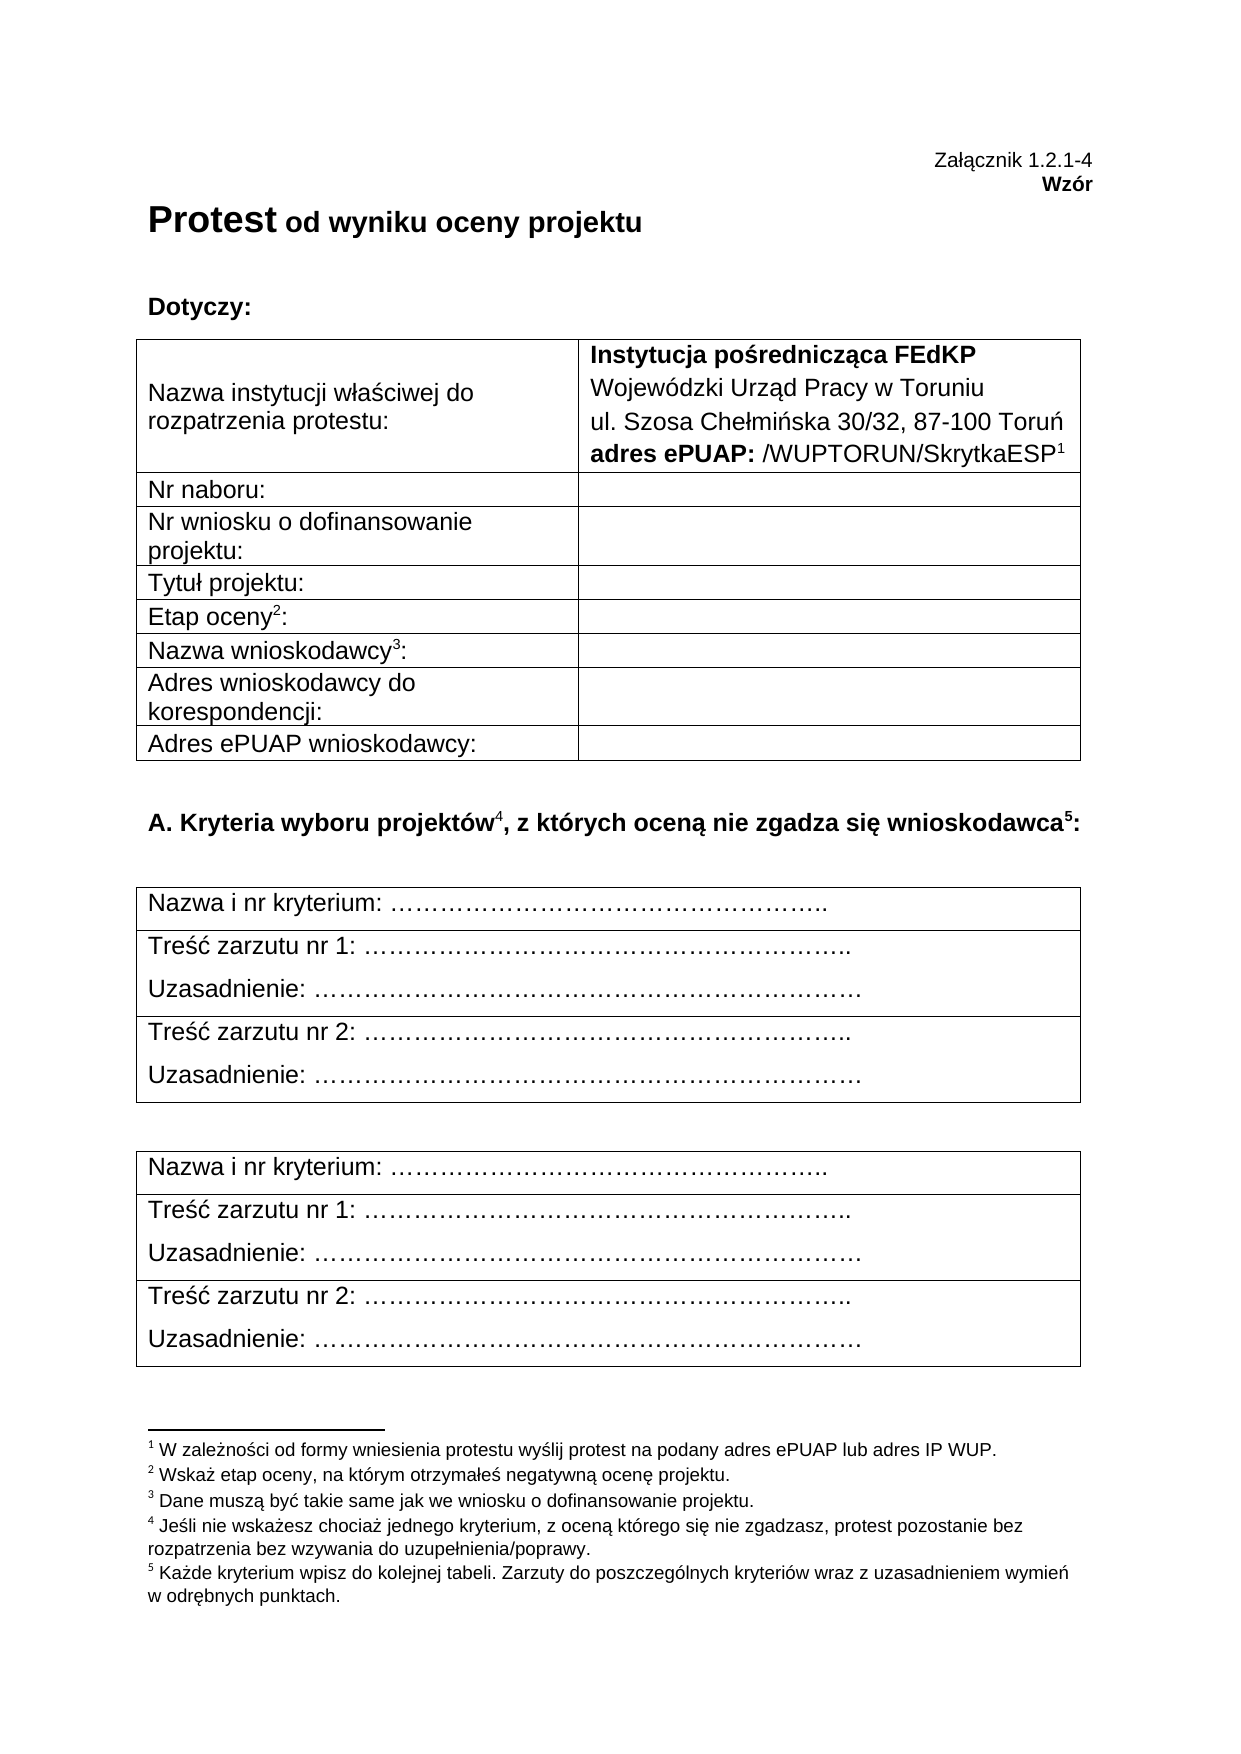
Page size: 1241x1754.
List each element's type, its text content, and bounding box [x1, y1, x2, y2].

text Wzór [148, 172, 1093, 196]
table_header Nazwa i nr kryterium: …………………………………………….. [137, 888, 1080, 930]
table_cell [579, 726, 1080, 759]
table_cell [579, 668, 1080, 725]
text Załącznik 1.2.1-4 [148, 148, 1093, 172]
table_cell [579, 600, 1080, 633]
table_cell Adres ePUAP wnioskodawcy: [137, 726, 578, 759]
table_header Instytucja pośrednicząca FEdKP Wojewódzki Urząd Pracy w Toruniu ul. Szosa Chełmińska 30/32, 87-100 Toruń adres ePUAP: /WUPTORUN/SkrytkaESP [579, 340, 1080, 472]
text Dotyczy: [148, 292, 1093, 320]
table_cell Treść zarzutu nr 1: ………………………………………………….. Uzasadnienie: ………………………………………………………… [137, 931, 1080, 1016]
text A. Kryteria wyboru projektów, z których oceną nie zgadza się wnioskodawca: [148, 808, 1093, 837]
table_cell Treść zarzutu nr 2: ………………………………………………….. Uzasadnienie: ………………………………………………………… [137, 1017, 1080, 1102]
table_cell Treść zarzutu nr 1: ………………………………………………….. Uzasadnienie: ………………………………………………………… [137, 1195, 1080, 1280]
table_cell Etap oceny: [137, 600, 578, 633]
table_header Nazwa i nr kryterium: …………………………………………….. [137, 1152, 1080, 1194]
text Protest od wyniku oceny projektu [148, 197, 1093, 241]
table_cell Nr naboru: [137, 473, 578, 506]
table_cell Treść zarzutu nr 2: ………………………………………………….. Uzasadnienie: ………………………………………………………… [137, 1281, 1080, 1366]
table_cell Nr wniosku o dofinansowanie projektu: [137, 507, 578, 565]
table_cell Adres wnioskodawcy do korespondencji: [137, 668, 578, 725]
table_cell Nazwa wnioskodawcy: [137, 634, 578, 667]
table_cell [579, 634, 1080, 667]
table_header Nazwa instytucji właściwej do rozpatrzenia protestu: [137, 340, 578, 472]
table_cell [579, 566, 1080, 599]
table_cell [579, 473, 1080, 506]
table_cell [579, 507, 1080, 565]
table_cell Tytuł projektu: [137, 566, 578, 599]
